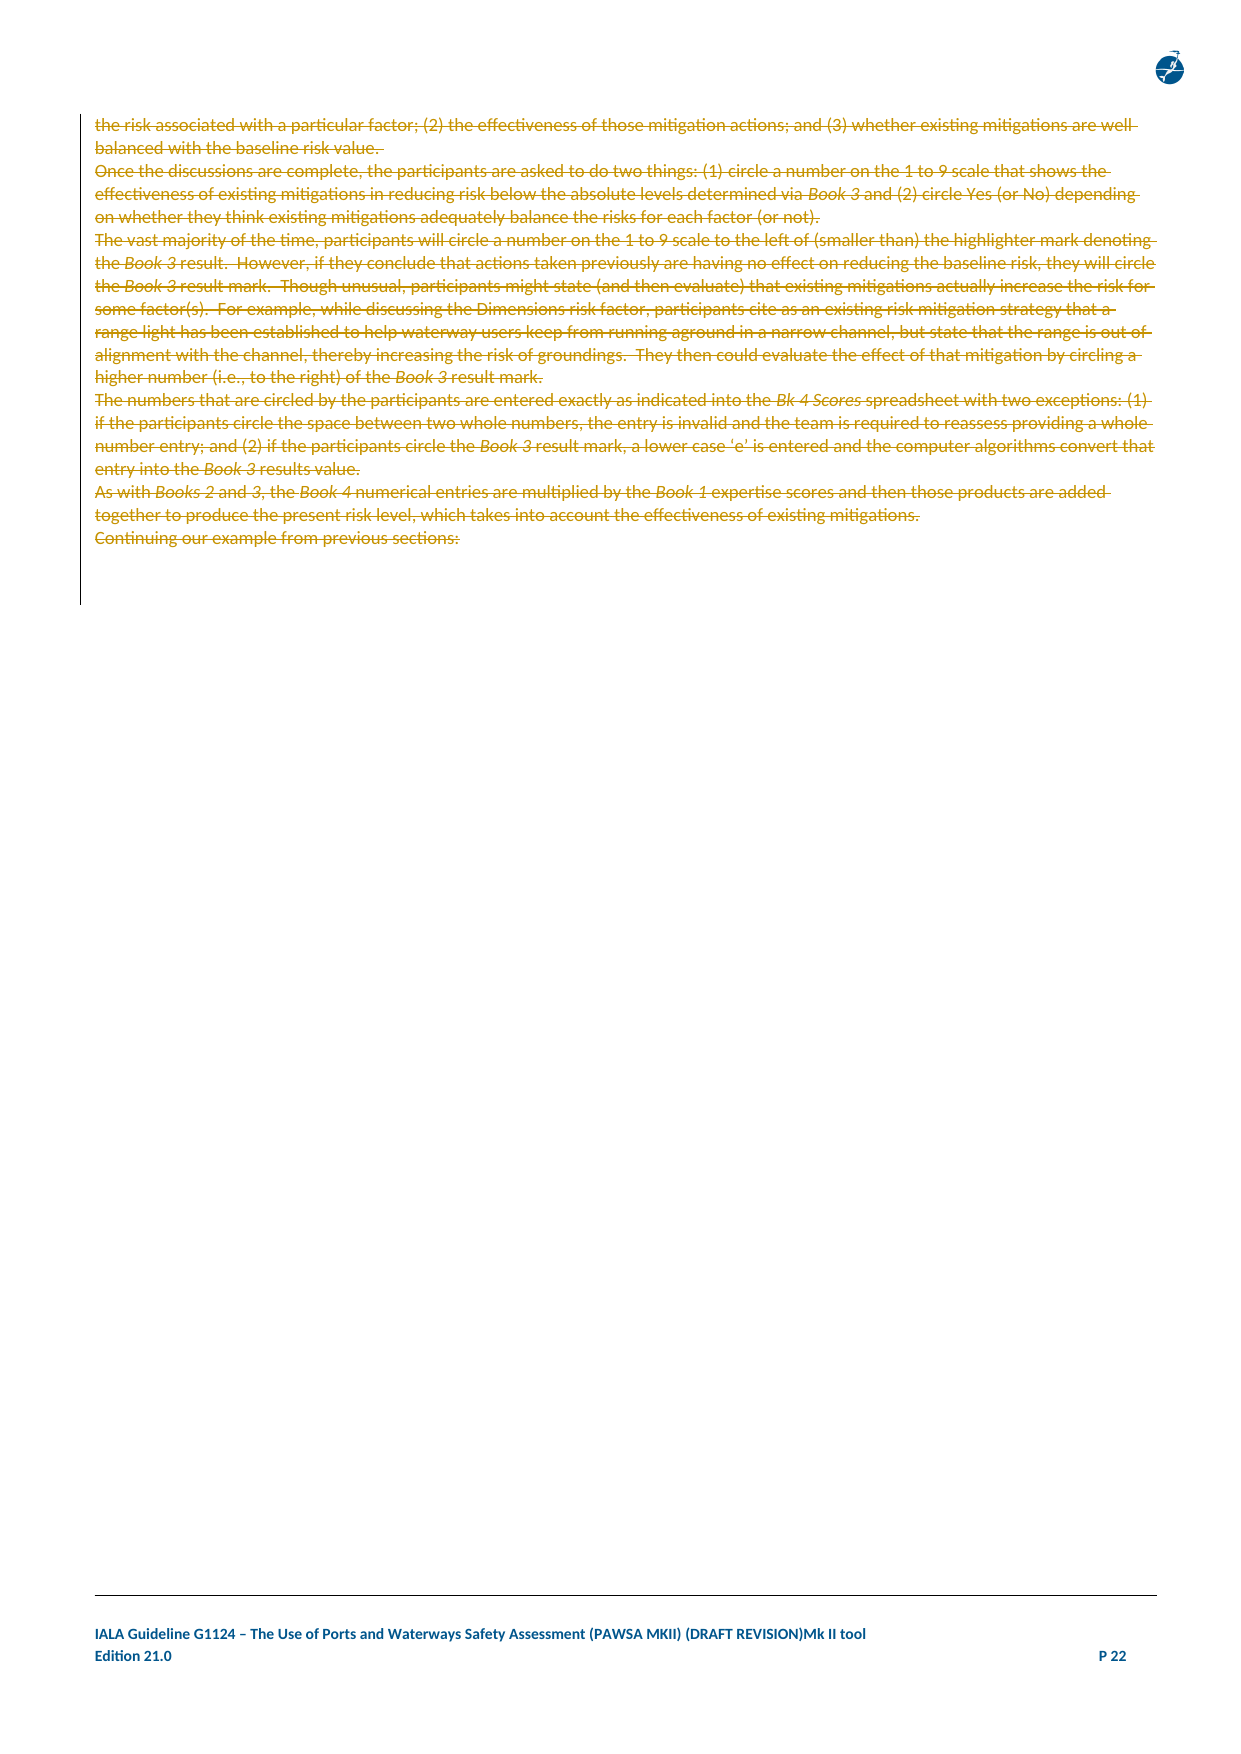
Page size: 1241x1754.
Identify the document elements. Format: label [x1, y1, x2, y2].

picture [1124, 0, 1241, 119]
